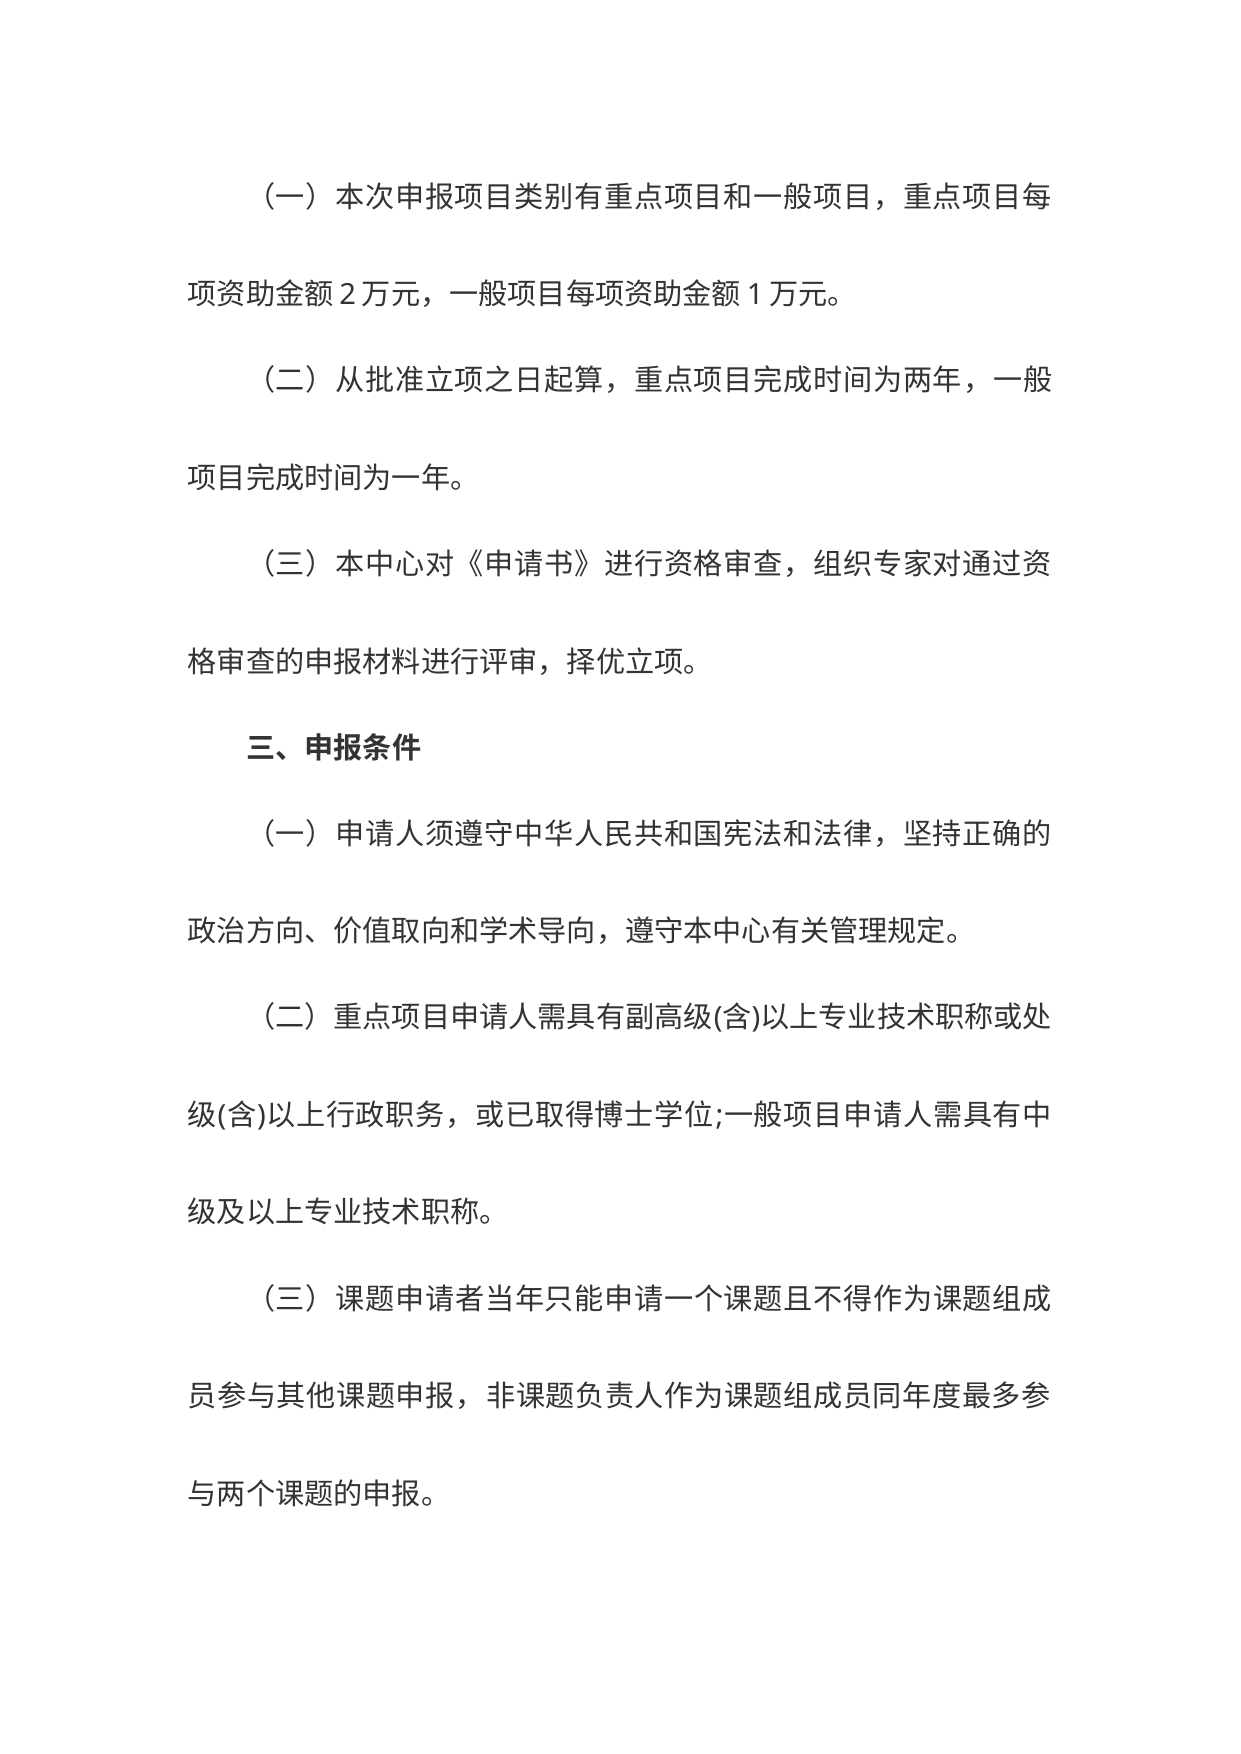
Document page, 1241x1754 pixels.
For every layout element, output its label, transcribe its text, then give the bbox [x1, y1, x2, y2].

text （三）本中心对《申请书》进行资格审查，组织专家对通过资格审查的申报材料进行评审，择优立项。 [187, 529, 1053, 692]
text （一）申请人须遵守中华人民共和国宪法和法律，坚持正确的政治方向、价值取向和学术导向，遵守本中心有关管理规定。 [187, 799, 1053, 962]
text （一）本次申报项目类别有重点项目和一般项目，重点项目每项资助金额2万元，一般项目每项资助金额1万元。 [187, 162, 1053, 324]
text （三）课题申请者当年只能申请一个课题且不得作为课题组成员参与其他课题申报，非课题负责人作为课题组成员同年度最多参与两个课题的申报。 [187, 1264, 1053, 1524]
text （二）重点项目申请人需具有副高级(含)以上专业技术职称或处级(含)以上行政职务，或已取得博士学位;一般项目申请人需具有中级及以上专业技术职称。 [187, 983, 1053, 1243]
text 三、申报条件 [187, 713, 1053, 778]
text （二）从批准立项之日起算，重点项目完成时间为两年，一般项目完成时间为一年。 [187, 346, 1053, 508]
